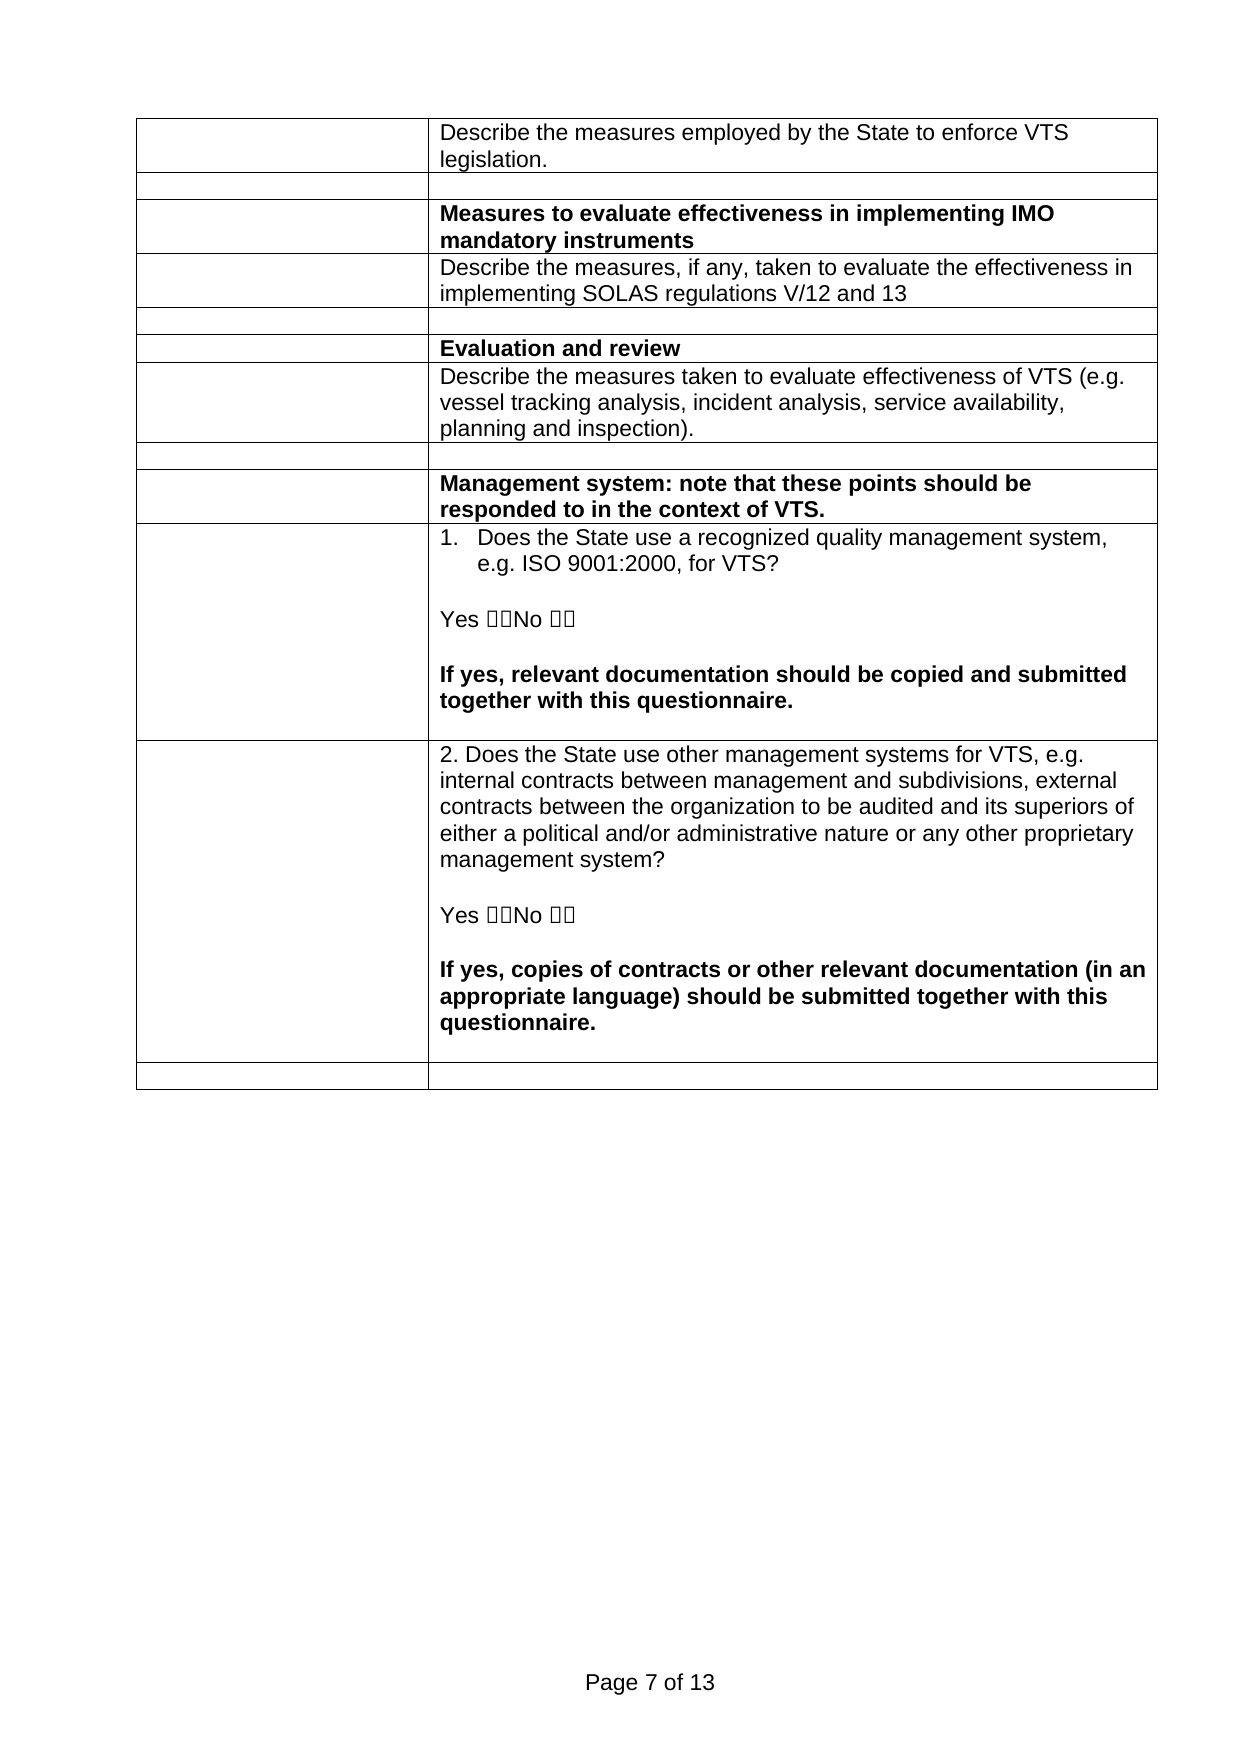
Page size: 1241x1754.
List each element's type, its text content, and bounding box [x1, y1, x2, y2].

table_cell [137, 119, 428, 172]
table_cell [137, 470, 428, 523]
table_cell Does the State use a recognized quality management system, e.g. ISO 9001:2000, for VTS? Yes No  If yes, relevant documentation should be copied and submitted together with this questionnaire. [429, 524, 1157, 739]
table_cell [137, 1063, 428, 1089]
table_cell [429, 443, 1157, 469]
table_cell 2. Does the State use other management systems for VTS, e.g. internal contracts between management and subdivisions, external contracts between the organization to be audited and its superiors of either a political and/or administrative nature or any other proprietary management system? Yes No  If yes, copies of contracts or other relevant documentation (in an appropriate language) should be submitted together with this questionnaire. [429, 741, 1157, 1062]
table_cell [429, 173, 1157, 199]
table_cell Measures to evaluate effectiveness in implementing IMO mandatory instruments [429, 200, 1157, 253]
table_cell Describe the measures employed by the State to enforce VTS legislation. [429, 119, 1157, 172]
table_cell Management system: note that these points should be responded to in the context of VTS. [429, 470, 1157, 523]
table_cell [137, 254, 428, 307]
table_cell Evaluation and review [429, 335, 1157, 362]
table_cell [429, 1063, 1157, 1089]
table_cell [137, 363, 428, 442]
table_cell [137, 200, 428, 253]
table_cell [137, 443, 428, 469]
table_cell Describe the measures taken to evaluate effectiveness of VTS (e.g. vessel tracking analysis, incident analysis, service availability, planning and inspection). [429, 363, 1157, 442]
table_cell [429, 308, 1157, 334]
table_cell [137, 524, 428, 739]
table_cell [137, 308, 428, 334]
table_cell [137, 741, 428, 1062]
table_cell [137, 173, 428, 199]
table_cell Describe the measures, if any, taken to evaluate the effectiveness in implementing SOLAS regulations V/12 and 13 [429, 254, 1157, 307]
table_cell [137, 335, 428, 362]
